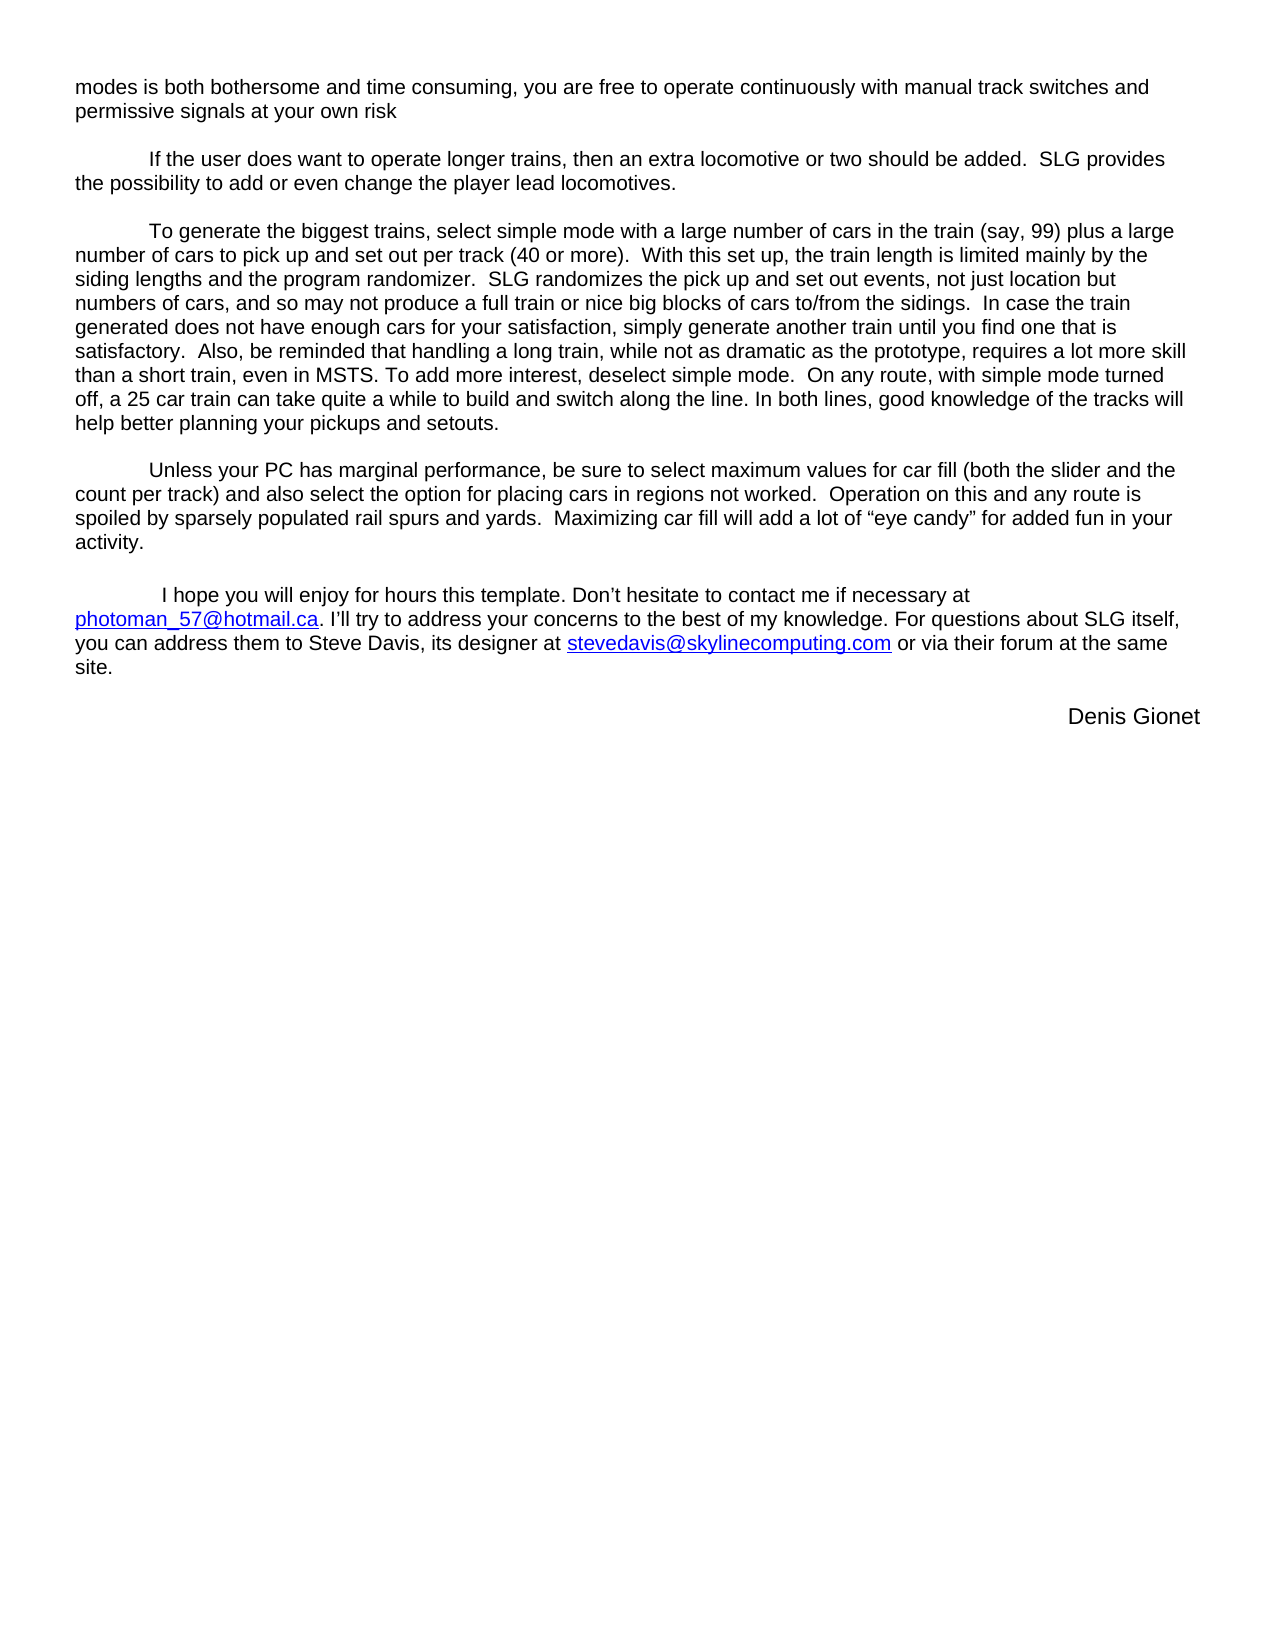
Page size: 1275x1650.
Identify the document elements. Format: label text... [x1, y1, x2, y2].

text Unless your PC has marginal performance, be sure to select maximum values for car fill (both the slider and the count per track) and also select the option for placing cars in regions not worked. Operation on this and any route is spoiled by sparsely populated rail spurs and yards. Maximizing car fill will add a lot of “eye candy” for added fun in your activity. [75, 458, 1200, 554]
text To generate the biggest trains, select simple mode with a large number of cars in the train (say, 99) plus a large number of cars to pick up and set out per track (40 or more). With this set up, the train length is limited mainly by the siding lengths and the program randomizer. SLG randomizes the pick up and set out events, not just location but numbers of cars, and so may not produce a full train or nice big blocks of cars to/from the sidings. In case the train generated does not have enough cars for your satisfaction, simply generate another train until you find one that is satisfactory. Also, be reminded that handling a long train, while not as dramatic as the prototype, requires a lot more skill than a short train, even in MSTS. To add more interest, deselect simple mode. On any route, with simple mode turned off, a 25 car train can take quite a while to build and switch along the line. In both lines, good knowledge of the tracks will help better planning your pickups and setouts. [75, 219, 1200, 434]
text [75, 75, 1200, 123]
text I hope you will enjoy for hours this template. Don’t hesitate to contact me if necessary at photoman_57@hotmail.ca. I’ll try to address your concerns to the best of my knowledge. For questions about SLG itself, you can address them to Steve Davis, its designer at stevedavis@skylinecomputing.com or via their forum at the same site. [75, 583, 1200, 679]
text If the user does want to operate longer trains, then an extra locomotive or two should be added. SLG provides the possibility to add or even change the player lead locomotives. [75, 147, 1200, 195]
text Denis Gionet [75, 703, 1200, 729]
